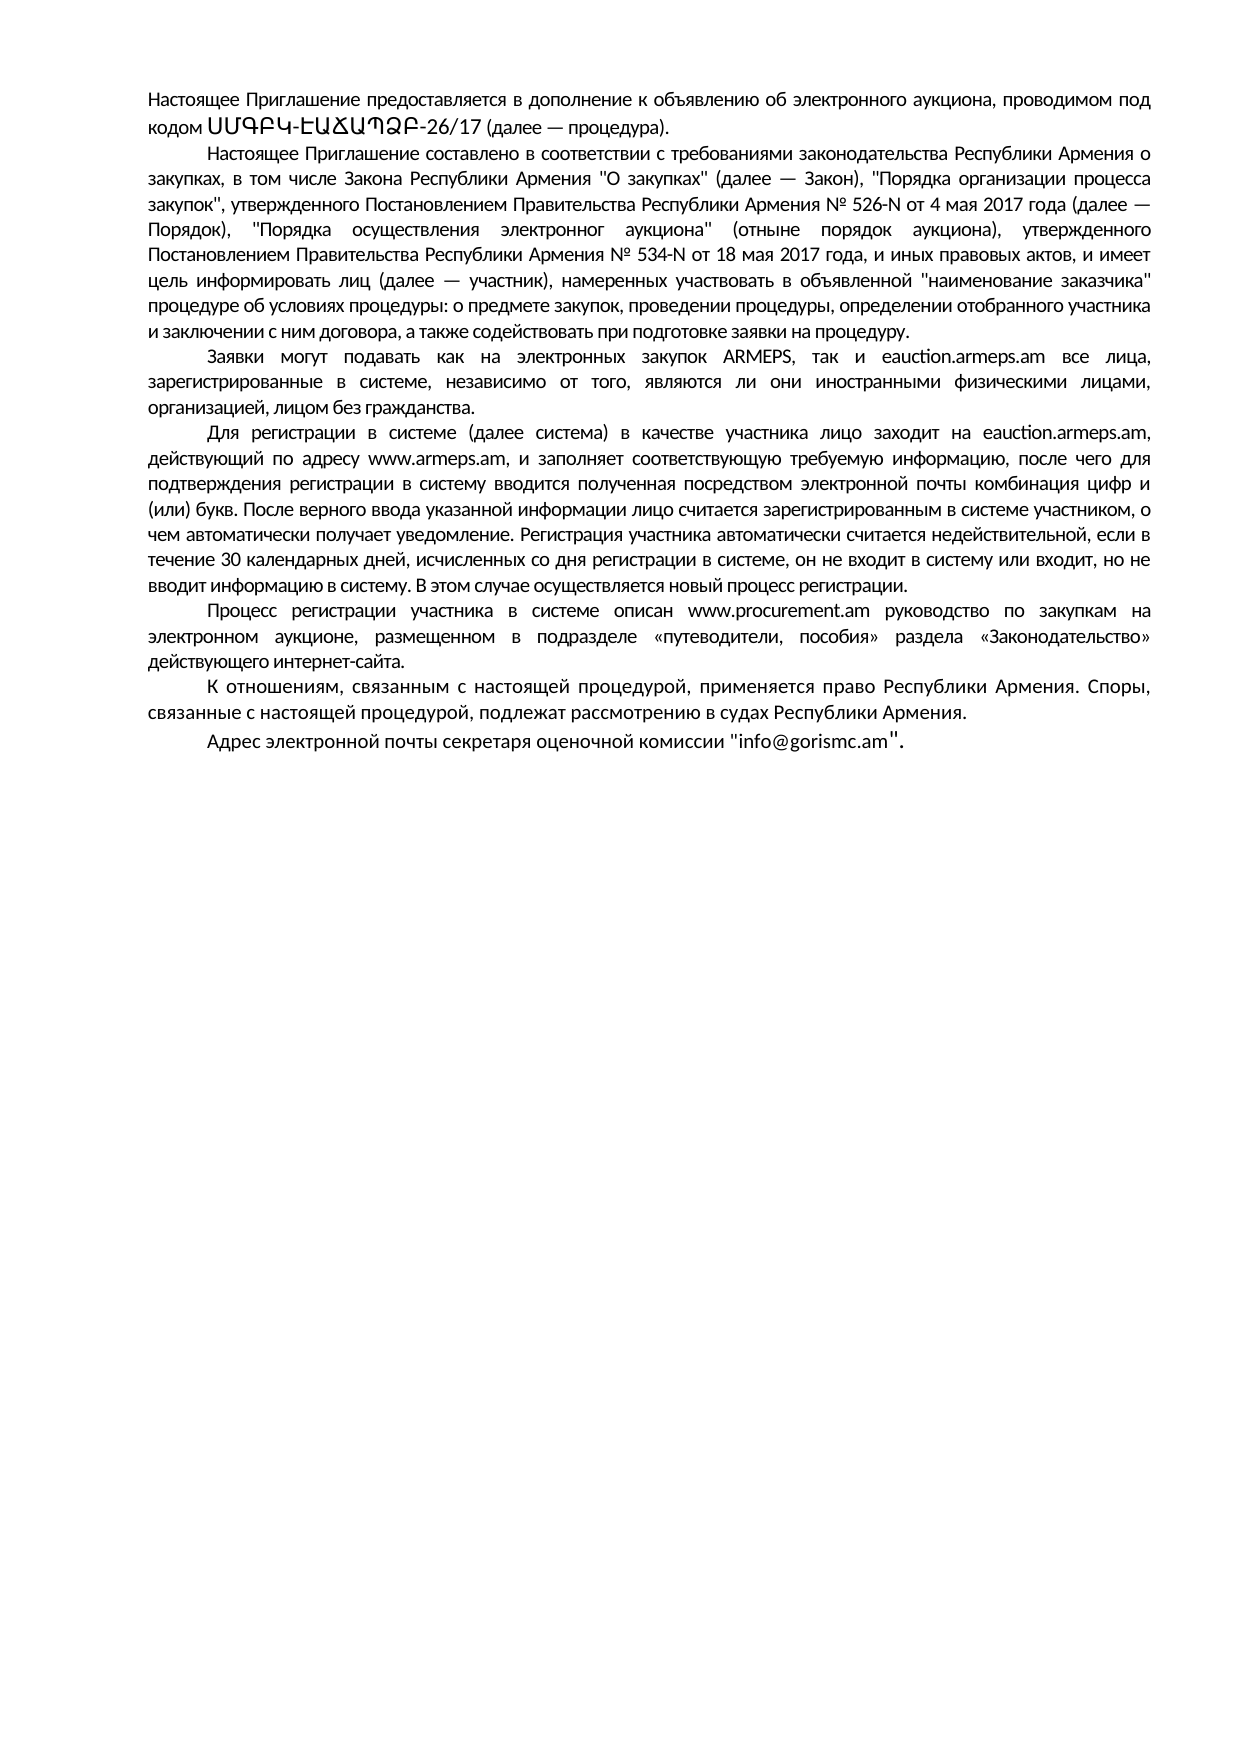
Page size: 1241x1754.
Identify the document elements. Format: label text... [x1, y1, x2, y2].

text Настоящее Приглашение составлено в соответствии с требованиями законодательства Республики Армения о закупках, в том числе Закона Республики Армения "О закупках" (далее — Закон), "Порядка организации процесса закупок", утвержденного Постановлением Правительства Республики Армения № 526-N от 4 мая 2017 года (далее — Порядок), "Порядка осуществления электронног аукциона" (отныне порядок аукциона), утвержденного Постановлением Правительства Республики Армения № 534-N от 18 мая 2017 года, и иных правовых актов, и имеет цель информировать лиц (далее — участник), намеренных участвовать в объявленной "наименование заказчика" процедуре об условиях процедуры: о предмете закупок, проведении процедуры, определении отобранного участника и заключении с ним договора, а также содействовать при подготовке заявки на процедуру. [148, 140, 1152, 343]
text К отношениям, связанным с настоящей процедурой, применяется право Республики Армения. Споры, связанные с настоящей процедурой, подлежат рассмотрению в судах Республики Армения. [148, 674, 1152, 724]
text Настоящее Приглашение предоставляется в дополнение к объявлению об электронного аукциона, проводимом под кодом ՍՄԳԲԿ-ԷԱՃԱՊՁԲ-26/17 (далее — процедура). [148, 86, 1152, 140]
text Процесс регистрации участника в системе описан www.procurement.am руководство по закупкам на электронном аукционе, размещенном в подразделе «путеводители, пособия» раздела «Законодательство» действующего интернет-сайта. [148, 597, 1152, 674]
text Заявки могут подавать как на электронных закупок ARMEPS, так и eauction.armeps.am все лица, зарегистрированные в системе, независимо от того, являются ли они иностранными физическими лицами, организацией, лицом без гражданства. [148, 343, 1152, 419]
text Для регистрации в системе (далее система) в качестве участника лицо заходит на eauction.armeps.am, действующий по адресу www.armeps.am, и заполняет соответствующую требуемую информацию, после чего для подтверждения регистрации в систему вводится полученная посредством электронной почты комбинация цифр и (или) букв. После верного ввода указанной информации лицо считается зарегистрированным в системе участником, о чем автоматически получает уведомление. Регистрация участника автоматически считается недействительной, если в течение 30 календарных дней, исчисленных со дня регистрации в системе, он не входит в систему или входит, но не вводит информацию в систему. В этом случае осуществляется новый процесс регистрации. [148, 419, 1152, 597]
text Адрес электронной почты секретаря оценочной комиссии "info@gorismc.am". [148, 724, 1152, 755]
